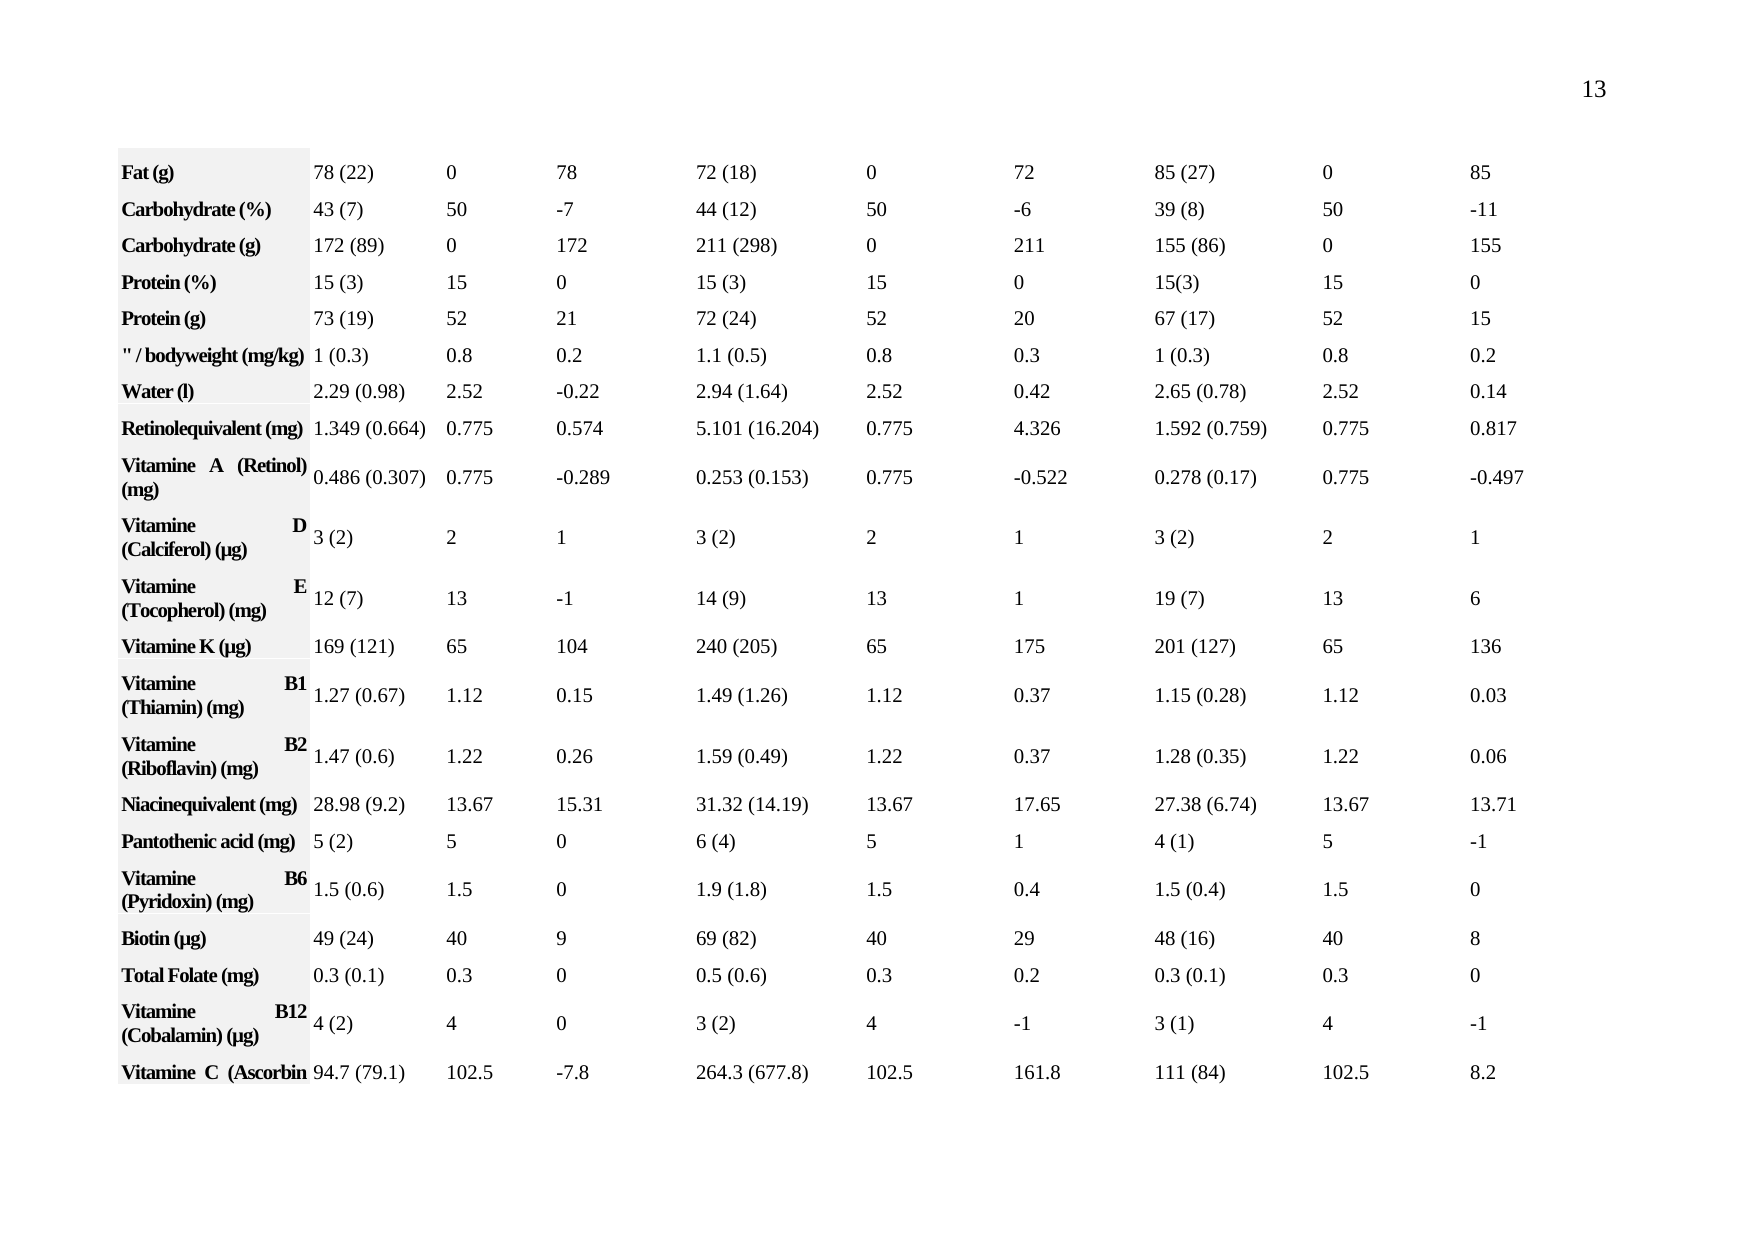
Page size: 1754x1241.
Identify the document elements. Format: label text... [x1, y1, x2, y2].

table_cell 201 (127) [1151, 622, 1319, 658]
table_cell 0.3 [863, 950, 1011, 987]
table_cell 13.67 [863, 780, 1011, 816]
table_cell 0.3 [1319, 950, 1467, 987]
table_cell 0.06 [1467, 719, 1606, 780]
table_cell 5 [863, 816, 1011, 853]
table_cell 4 (2) [310, 987, 443, 1047]
table_cell 0.37 [1011, 659, 1151, 719]
table_cell Pantothenic acid (mg) [118, 816, 310, 853]
table_cell 40 [863, 914, 1011, 950]
table_cell 15(3) [1151, 257, 1319, 294]
table_cell 0.14 [1467, 367, 1606, 403]
table_cell 40 [443, 914, 553, 950]
table_cell 0.574 [553, 404, 693, 440]
table_cell 8.2 [1467, 1047, 1606, 1084]
table_cell 15 (3) [310, 257, 443, 294]
table_cell 5.101 (16.204) [693, 404, 863, 440]
table_cell 65 [443, 622, 553, 658]
table_cell 0 [1319, 148, 1467, 184]
table_cell 2.94 (1.64) [693, 367, 863, 403]
table_cell 67 (17) [1151, 294, 1319, 330]
table_cell 4 [863, 987, 1011, 1047]
table_cell Vitamine K (µg) [118, 622, 310, 658]
table_cell 0.2 [553, 330, 693, 367]
table_cell 17.65 [1011, 780, 1151, 816]
table_cell 6 (4) [693, 816, 863, 853]
table_cell Vitamine B12 (Cobalamin) (µg) [118, 987, 310, 1047]
table_cell 111 (84) [1151, 1047, 1319, 1084]
table_cell 104 [553, 622, 693, 658]
table_cell Biotin (µg) [118, 914, 310, 950]
table_cell 0.775 [443, 440, 553, 501]
table_cell Vitamine A (Retinol) (mg) [118, 440, 310, 501]
table_cell 211 (298) [693, 221, 863, 257]
table_cell 13 [443, 561, 553, 622]
table_cell 0.15 [553, 659, 693, 719]
table_cell 0.775 [1319, 404, 1467, 440]
table_cell 15.31 [553, 780, 693, 816]
table_cell 12 (7) [310, 561, 443, 622]
table_cell -0.289 [553, 440, 693, 501]
table_cell 0 [1467, 257, 1606, 294]
table_cell 0 [553, 950, 693, 987]
table_cell 0 [1467, 853, 1606, 913]
table_cell 5 (2) [310, 816, 443, 853]
table_cell 0.03 [1467, 659, 1606, 719]
table_cell 1.47 (0.6) [310, 719, 443, 780]
table_cell 78 (22) [310, 148, 443, 184]
table_cell 1.22 [1319, 719, 1467, 780]
table_cell 15 [443, 257, 553, 294]
table_cell 0 [553, 987, 693, 1047]
table_cell 0 [553, 257, 693, 294]
table_cell 50 [863, 184, 1011, 221]
table_cell 2.52 [863, 367, 1011, 403]
table_cell 1.5 [863, 853, 1011, 913]
table_cell 0.8 [443, 330, 553, 367]
table_cell Carbohydrate (%) [118, 184, 310, 221]
table_cell -1 [1467, 816, 1606, 853]
table_cell Vitamine B1 (Thiamin) (mg) [118, 659, 310, 719]
table_cell 1 [1467, 501, 1606, 561]
table_cell 1.5 (0.4) [1151, 853, 1319, 913]
table_cell 264.3 (677.8) [693, 1047, 863, 1084]
table_cell " / bodyweight (mg/kg) [118, 330, 310, 367]
table_cell 52 [1319, 294, 1467, 330]
table_cell 155 [1467, 221, 1606, 257]
table_cell 85 [1467, 148, 1606, 184]
table_cell 1.9 (1.8) [693, 853, 863, 913]
table_cell 0 [443, 148, 553, 184]
table_cell 20 [1011, 294, 1151, 330]
table_cell 1 (0.3) [310, 330, 443, 367]
table_cell Vitamine B2 (Riboflavin) (mg) [118, 719, 310, 780]
table_cell 2 [1319, 501, 1467, 561]
table_cell 50 [1319, 184, 1467, 221]
table_cell 211 [1011, 221, 1151, 257]
table_cell 31.32 (14.19) [693, 780, 863, 816]
table_cell 72 [1011, 148, 1151, 184]
table_cell 102.5 [1319, 1047, 1467, 1084]
table_cell 73 (19) [310, 294, 443, 330]
table_cell 0.5 (0.6) [693, 950, 863, 987]
table_cell 175 [1011, 622, 1151, 658]
table_cell 1 [1011, 501, 1151, 561]
table_cell 5 [443, 816, 553, 853]
table_cell 1.22 [443, 719, 553, 780]
table_cell 48 (16) [1151, 914, 1319, 950]
table_cell 0.2 [1011, 950, 1151, 987]
table_cell -11 [1467, 184, 1606, 221]
table_cell Retinolequivalent (mg) [118, 404, 310, 440]
table_cell 1.5 [1319, 853, 1467, 913]
table_cell 15 [1467, 294, 1606, 330]
table_cell 1.12 [863, 659, 1011, 719]
table_cell 0 [863, 221, 1011, 257]
table_cell 1.5 (0.6) [310, 853, 443, 913]
table_cell 43 (7) [310, 184, 443, 221]
table_cell 102.5 [443, 1047, 553, 1084]
table_cell 0.775 [1319, 440, 1467, 501]
table_cell 0.253 (0.153) [693, 440, 863, 501]
table_cell 3 (1) [1151, 987, 1319, 1047]
table_cell 1.349 (0.664) [310, 404, 443, 440]
table_cell 0.26 [553, 719, 693, 780]
table_cell -0.497 [1467, 440, 1606, 501]
table_cell Total Folate (mg) [118, 950, 310, 987]
table_cell 50 [443, 184, 553, 221]
table_cell 21 [553, 294, 693, 330]
table_cell 1.49 (1.26) [693, 659, 863, 719]
table_cell 1 [1011, 561, 1151, 622]
table_cell -0.522 [1011, 440, 1151, 501]
table_cell 169 (121) [310, 622, 443, 658]
table_cell 1.1 (0.5) [693, 330, 863, 367]
table_cell 4.326 [1011, 404, 1151, 440]
table_cell 15 (3) [693, 257, 863, 294]
table_cell -1 [1467, 987, 1606, 1047]
table_cell 52 [863, 294, 1011, 330]
table_cell 6 [1467, 561, 1606, 622]
table_cell Fat (g) [118, 148, 310, 184]
table_cell 0.3 [443, 950, 553, 987]
table_cell 155 (86) [1151, 221, 1319, 257]
table_cell 8 [1467, 914, 1606, 950]
table_cell 13.67 [1319, 780, 1467, 816]
table_cell 39 (8) [1151, 184, 1319, 221]
table_cell Vitamine B6 (Pyridoxin) (mg) [118, 853, 310, 913]
table_cell 13.67 [443, 780, 553, 816]
table_cell 172 (89) [310, 221, 443, 257]
table_cell 69 (82) [693, 914, 863, 950]
table_cell 15 [863, 257, 1011, 294]
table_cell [118, 1047, 310, 1084]
table_cell 1.59 (0.49) [693, 719, 863, 780]
table_cell 0 [553, 853, 693, 913]
table_cell 78 [553, 148, 693, 184]
table_cell 2 [443, 501, 553, 561]
table_cell 19 (7) [1151, 561, 1319, 622]
table_cell 0 [1011, 257, 1151, 294]
table_cell -1 [553, 561, 693, 622]
table_cell 0.3 (0.1) [310, 950, 443, 987]
table_cell 240 (205) [693, 622, 863, 658]
table_cell 1.27 (0.67) [310, 659, 443, 719]
table_cell 40 [1319, 914, 1467, 950]
table_cell 1.12 [443, 659, 553, 719]
table_cell 0.3 [1011, 330, 1151, 367]
table_cell 136 [1467, 622, 1606, 658]
table_cell 0.42 [1011, 367, 1151, 403]
table_cell 4 [443, 987, 553, 1047]
table_cell 0.8 [1319, 330, 1467, 367]
table_cell 0.278 (0.17) [1151, 440, 1319, 501]
table_cell 1.592 (0.759) [1151, 404, 1319, 440]
table_cell 72 (24) [693, 294, 863, 330]
table_cell 27.38 (6.74) [1151, 780, 1319, 816]
table_cell 3 (2) [693, 501, 863, 561]
table_cell -1 [1011, 987, 1151, 1047]
table_cell 102.5 [863, 1047, 1011, 1084]
table_cell 3 (2) [310, 501, 443, 561]
table_cell 0 [863, 148, 1011, 184]
table_cell 172 [553, 221, 693, 257]
table_cell 4 (1) [1151, 816, 1319, 853]
table_cell Vitamine E (Tocopherol) (mg) [118, 561, 310, 622]
table_cell 65 [1319, 622, 1467, 658]
table_cell Carbohydrate (g) [118, 221, 310, 257]
table_cell 4 [1319, 987, 1467, 1047]
table_cell 1.12 [1319, 659, 1467, 719]
table_cell 1 (0.3) [1151, 330, 1319, 367]
table_cell Water (l) [118, 367, 310, 403]
table_cell 2 [863, 501, 1011, 561]
table_cell -7.8 [553, 1047, 693, 1084]
table_cell 0.2 [1467, 330, 1606, 367]
table_cell 0.817 [1467, 404, 1606, 440]
table_cell 3 (2) [1151, 501, 1319, 561]
table_cell 0 [1319, 221, 1467, 257]
table_cell 0.775 [863, 404, 1011, 440]
table_cell 2.52 [443, 367, 553, 403]
table_cell 0 [443, 221, 553, 257]
table_cell 3 (2) [693, 987, 863, 1047]
table_cell Protein (g) [118, 294, 310, 330]
table_cell 0.37 [1011, 719, 1151, 780]
table_cell 0.4 [1011, 853, 1151, 913]
table_cell 13 [1319, 561, 1467, 622]
table_cell 1.5 [443, 853, 553, 913]
table_cell 85 (27) [1151, 148, 1319, 184]
table_cell 9 [553, 914, 693, 950]
table_cell 0 [553, 816, 693, 853]
table_cell 29 [1011, 914, 1151, 950]
table_cell -6 [1011, 184, 1151, 221]
table_cell 2.65 (0.78) [1151, 367, 1319, 403]
table_cell 2.52 [1319, 367, 1467, 403]
table_cell Vitamine D (Calciferol) (µg) [118, 501, 310, 561]
table_cell 72 (18) [693, 148, 863, 184]
table_cell 94.7 (79.1) [310, 1047, 443, 1084]
table_cell 52 [443, 294, 553, 330]
table_cell 44 (12) [693, 184, 863, 221]
table_cell -0.22 [553, 367, 693, 403]
table_cell 1 [1011, 816, 1151, 853]
table_cell 0.775 [443, 404, 553, 440]
table_cell 1.15 (0.28) [1151, 659, 1319, 719]
table_cell 0 [1467, 950, 1606, 987]
table_cell 1 [553, 501, 693, 561]
table_cell 65 [863, 622, 1011, 658]
table_cell 1.22 [863, 719, 1011, 780]
table_cell -7 [553, 184, 693, 221]
table_cell Niacinequivalent (mg) [118, 780, 310, 816]
table_cell 5 [1319, 816, 1467, 853]
table_cell 13.71 [1467, 780, 1606, 816]
table_cell 0.8 [863, 330, 1011, 367]
table_cell Protein (%) [118, 257, 310, 294]
table_cell 15 [1319, 257, 1467, 294]
table_cell 0.486 (0.307) [310, 440, 443, 501]
table_cell 1.28 (0.35) [1151, 719, 1319, 780]
table_cell 0.3 (0.1) [1151, 950, 1319, 987]
table_cell 161.8 [1011, 1047, 1151, 1084]
table_cell 14 (9) [693, 561, 863, 622]
table_cell 13 [863, 561, 1011, 622]
table_cell 0.775 [863, 440, 1011, 501]
table_cell 49 (24) [310, 914, 443, 950]
table_cell 28.98 (9.2) [310, 780, 443, 816]
table_cell 2.29 (0.98) [310, 367, 443, 403]
